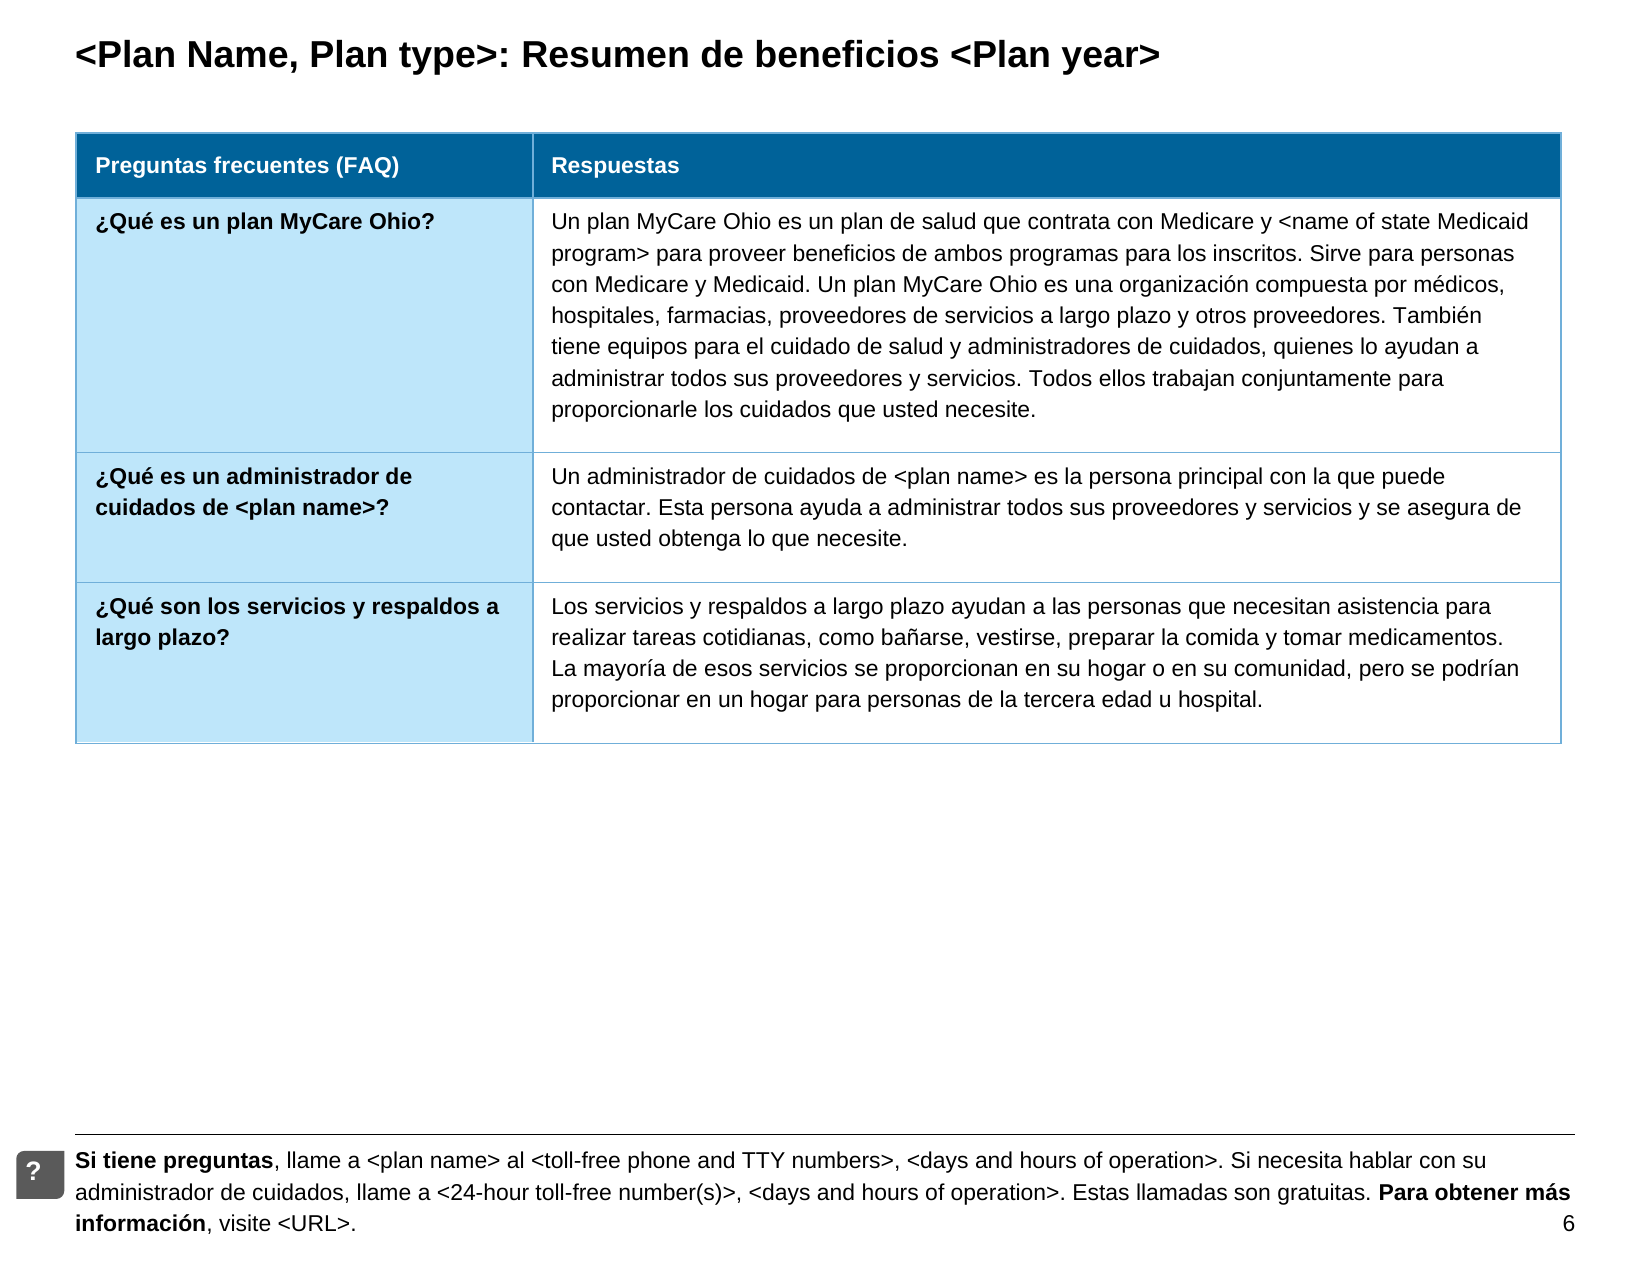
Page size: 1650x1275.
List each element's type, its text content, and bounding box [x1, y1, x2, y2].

table_header Preguntas frecuentes (FAQ) [77, 134, 532, 197]
table_cell ¿Qué es un administrador de cuidados de <plan name>? [77, 453, 532, 581]
table_cell ¿Qué son los servicios y respaldos a largo plazo? [77, 583, 532, 742]
table_cell Los servicios y respaldos a largo plazo ayudan a las personas que necesitan asistencia para realizar tareas cotidianas, como bañarse, vestirse, preparar la comida y tomar medicamentos. La mayoría de esos servicios se proporcionan en su hogar o en su comunidad, pero se podrían proporcionar en un hogar para personas de la tercera edad u hospital. [534, 583, 1560, 742]
table_header Respuestas [534, 134, 1560, 197]
table_cell ¿Qué es un plan MyCare Ohio? [77, 199, 532, 452]
table_cell Un administrador de cuidados de <plan name> es la persona principal con la que puede contactar. Esta persona ayuda a administrar todos sus proveedores y servicios y se asegura de que usted obtenga lo que necesite. [534, 453, 1560, 581]
table_cell Un plan MyCare Ohio es un plan de salud que contrata con Medicare y <name of state Medicaid program> para proveer beneficios de ambos programas para los inscritos. Sirve para personas con Medicare y Medicaid. Un plan MyCare Ohio es una organización compuesta por médicos, hospitales, farmacias, proveedores de servicios a largo plazo y otros proveedores. También tiene equipos para el cuidado de salud y administradores de cuidados, quienes lo ayudan a administrar todos sus proveedores y servicios. Todos ellos trabajan conjuntamente para proporcionarle los cuidados que usted necesite. [534, 199, 1560, 452]
